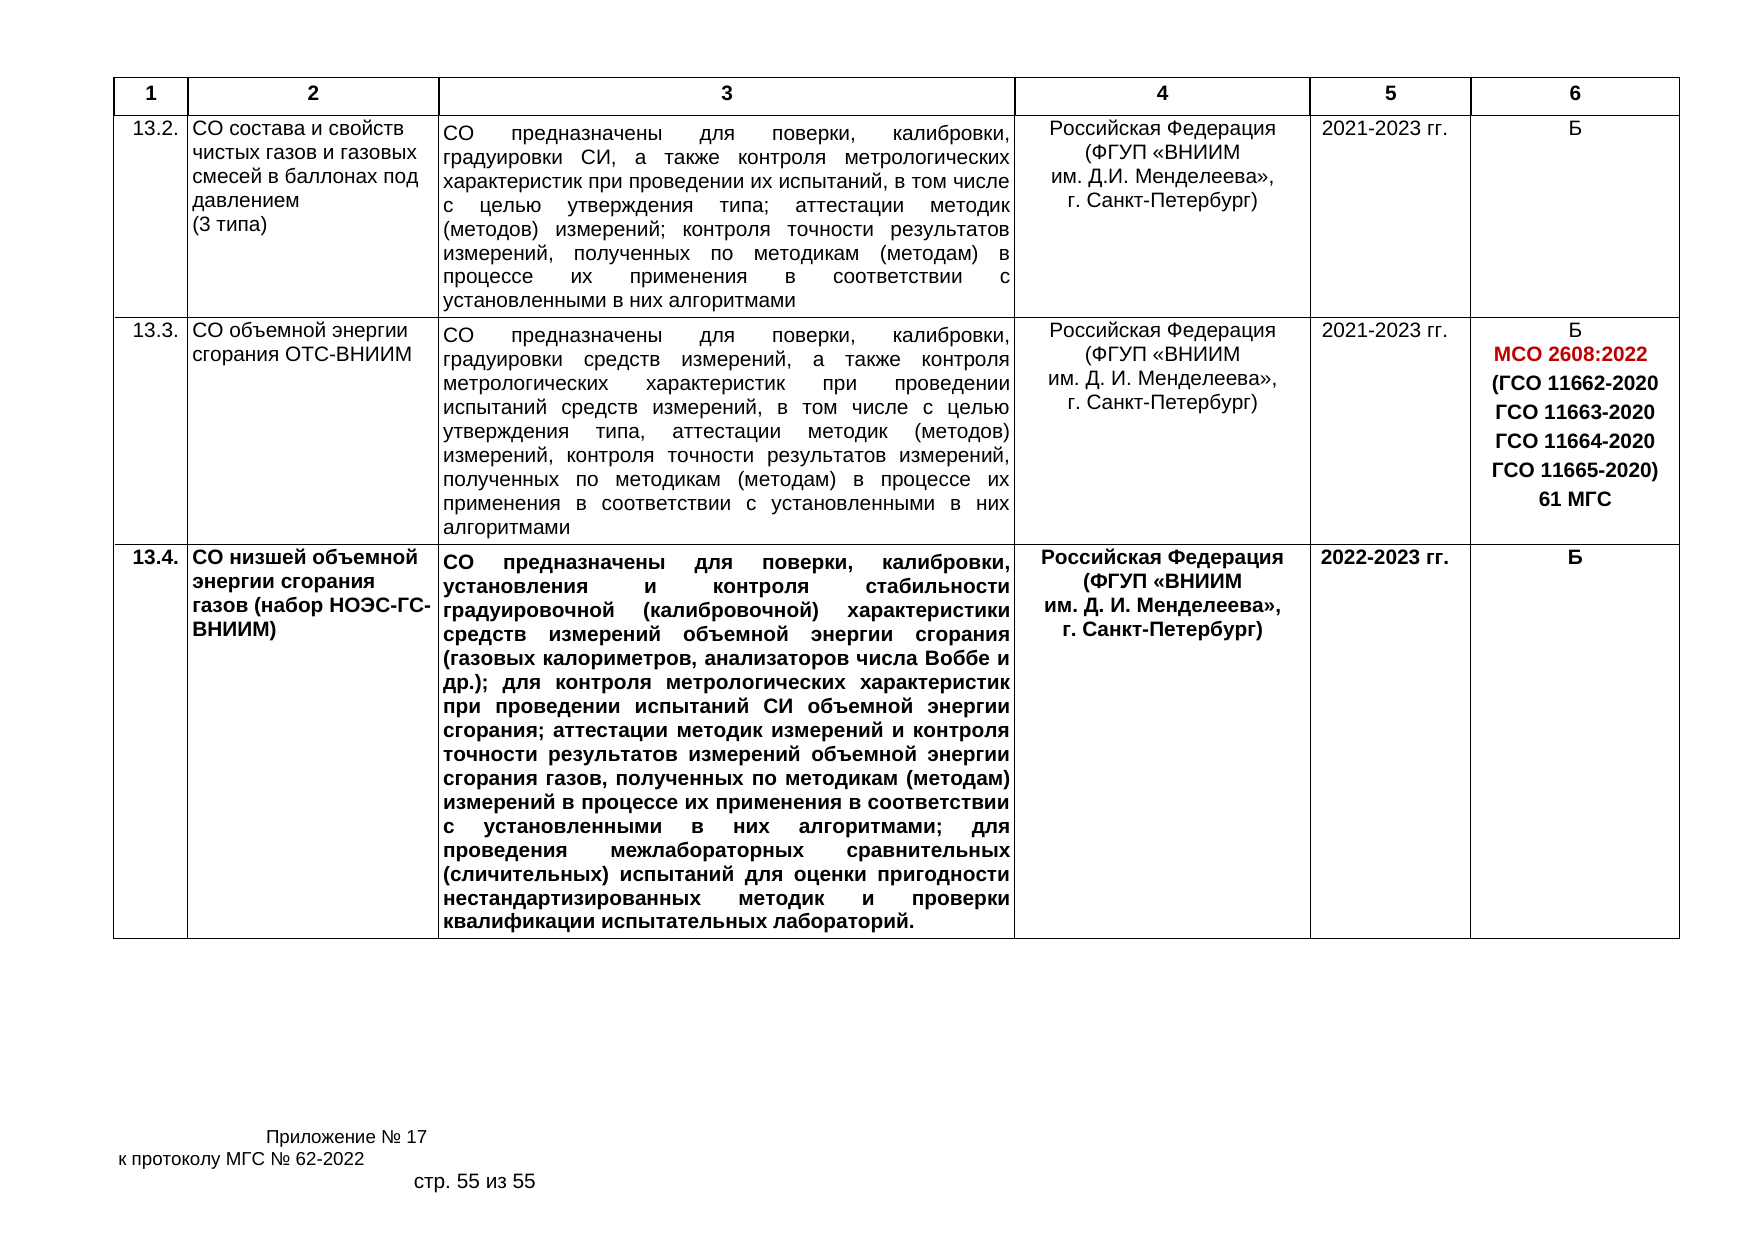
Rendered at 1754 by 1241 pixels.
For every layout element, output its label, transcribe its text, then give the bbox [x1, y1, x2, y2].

table_cell Российская Федерация (ФГУП «ВНИИМ им. Д. И. Менделеева», г. Санкт-Петербург) [1015, 545, 1310, 938]
table_header 4 [1016, 78, 1309, 114]
table_cell 2022-2023 гг. [1311, 545, 1470, 938]
table_header 3 [440, 78, 1014, 114]
table_cell [114, 116, 187, 317]
table_cell [114, 544, 187, 938]
table_header 2 [189, 78, 438, 114]
table_cell СО низшей объемной энергии сгорания газов (набор НОЭС-ГС-ВНИИМ) [188, 545, 438, 938]
table_cell Б МСО 2608:2022 (ГСО 11662-2020 ГСО 11663-2020 ГСО 11664-2020 ГСО 11665-2020) 61 МГС [1471, 318, 1679, 544]
table_cell Российская Федерация (ФГУП «ВНИИМ им. Д.И. Менделеева», г. Санкт-Петербург) [1015, 116, 1310, 317]
table_cell СО предназначены для поверки, калибровки, градуировки средств измерений, а также контроля метрологических характеристик при проведении испытаний средств измерений, в том числе с целью утверждения типа, аттестации методик (методов) измерений, контроля точности результатов измерений, полученных по методикам (методам) в процессе их применения в соответствии с установленными в них алгоритмами [439, 318, 1014, 544]
table_cell СО состава и свойств чистых газов и газовых смесей в баллонах под давлением (3 типа) [188, 116, 438, 317]
table_cell Б [1471, 116, 1679, 317]
table_header 5 [1311, 78, 1470, 114]
table_header 1 [115, 78, 187, 114]
table_cell СО объемной энергии сгорания ОТС-ВНИИМ [188, 318, 438, 544]
table_cell Б [1471, 545, 1679, 938]
table_cell Российская Федерация (ФГУП «ВНИИМ им. Д. И. Менделеева», г. Санкт-Петербург) [1015, 318, 1310, 544]
table_cell СО предназначены для поверки, калибровки, установления и контроля стабильности градуировочной (калибровочной) характеристики средств измерений объемной энергии сгорания (газовых калориметров, анализаторов числа Воббе и др.); для контроля метрологических характеристик при проведении испытаний СИ объемной энергии сгорания; аттестации методик измерений и контроля точности результатов измерений объемной энергии сгорания газов, полученных по методикам (методам) измерений в процессе их применения в соответствии с установленными в них алгоритмами; для проведения межлабораторных сравнительных (сличительных) испытаний для оценки пригодности нестандартизированных методик и проверки квалификации испытательных лабораторий. [439, 545, 1014, 938]
table_cell 2021-2023 гг. [1311, 116, 1470, 317]
table_cell СО предназначены для поверки, калибровки, градуировки СИ, а также контроля метрологических характеристик при проведении их испытаний, в том числе с целью утверждения типа; аттестации методик (методов) измерений; контроля точности результатов измерений, полученных по методикам (методам) в процессе их применения в соответствии с установленными в них алгоритмами [439, 116, 1014, 317]
table_cell [114, 317, 187, 544]
table_header 6 [1472, 78, 1679, 114]
table_cell 2021-2023 гг. [1311, 318, 1470, 544]
